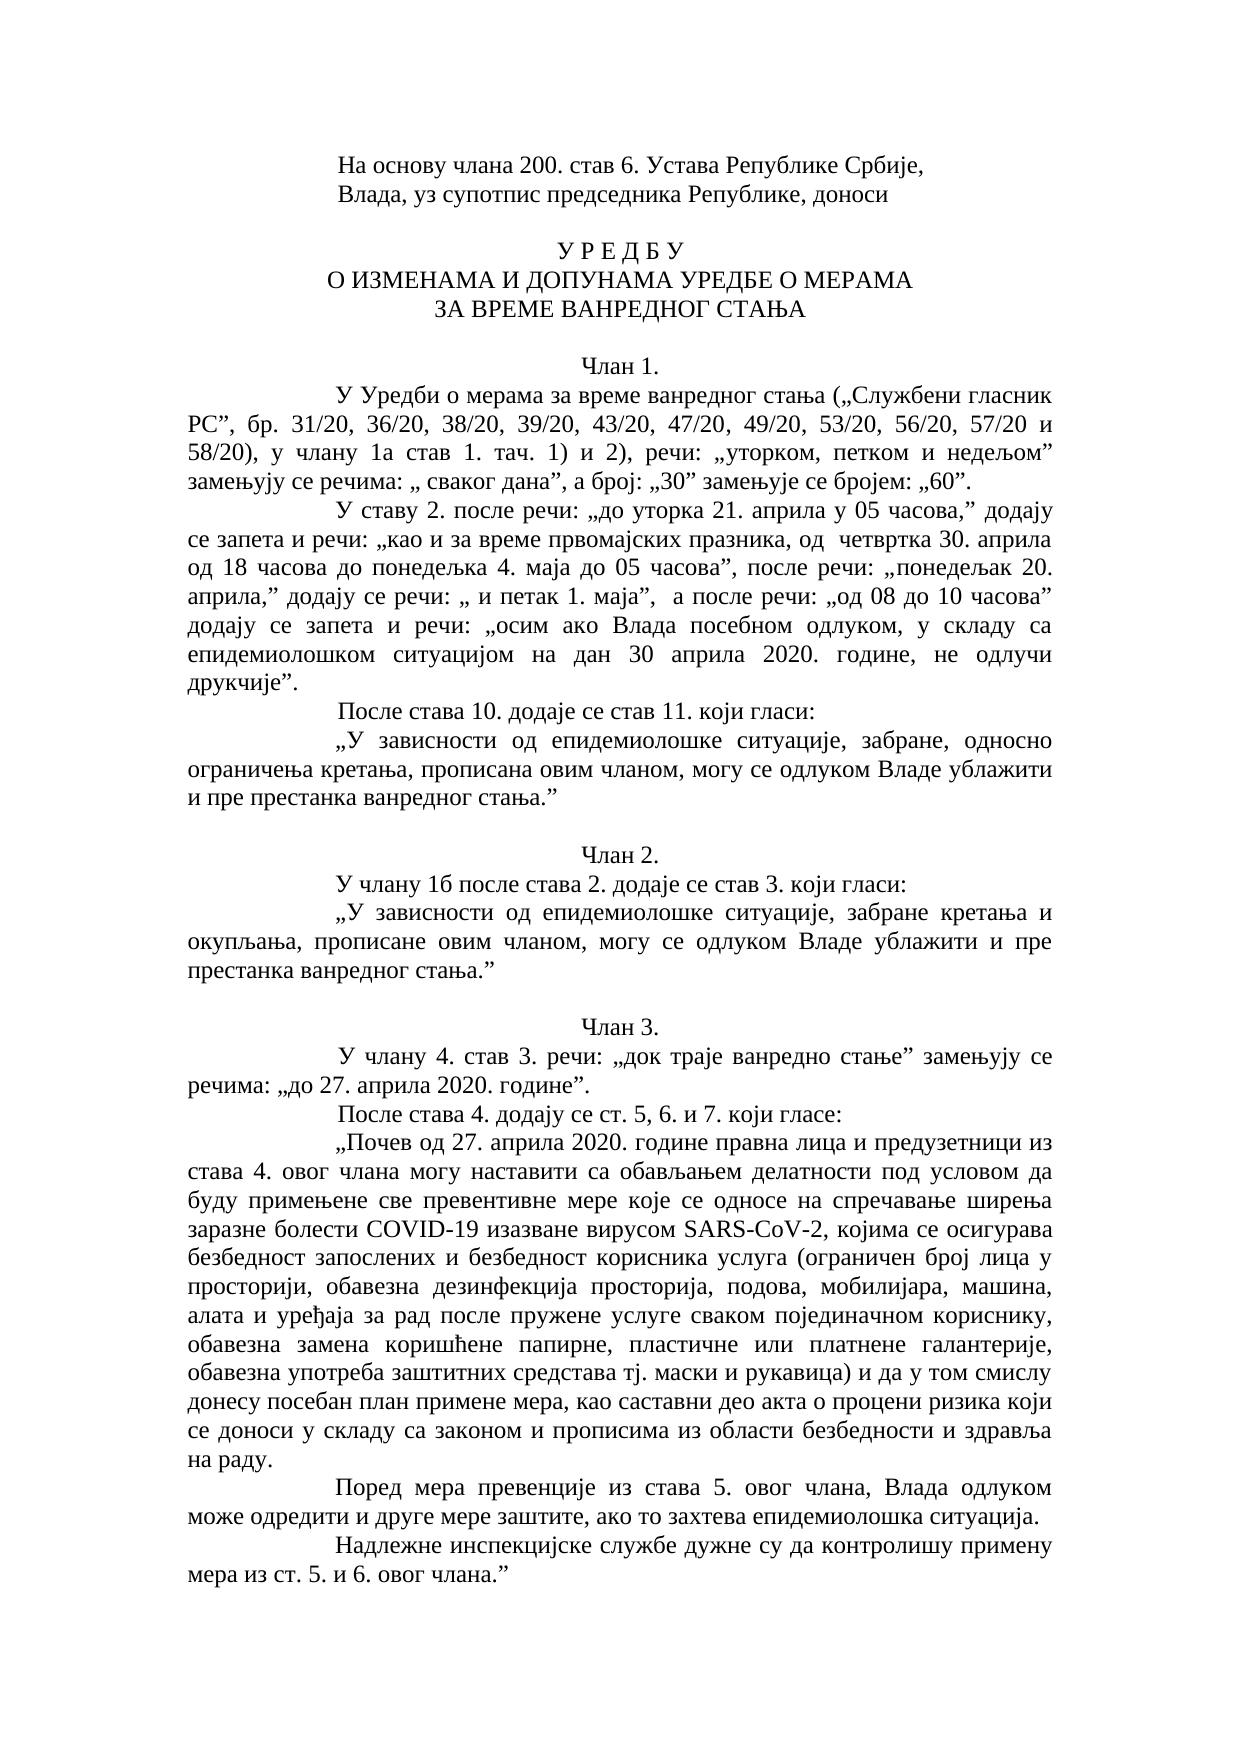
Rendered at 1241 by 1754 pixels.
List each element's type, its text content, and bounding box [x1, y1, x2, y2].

text „У зависности од епидемиолошке ситуације, забране, односно ограничења кретања, прописана овим чланом, могу се одлуком Владе ублажити и пре престанка ванредног стања.” [187, 725, 1053, 811]
text На основу члана 200. став 6. Устава Републике Србије, [262, 150, 1053, 179]
text Члан 2. [187, 840, 1053, 869]
text Влада, уз супотпис председника Републике, доноси [187, 179, 1053, 207]
text Поред мера превенције из става 5. овог члана, Влада одлуком може одредити и друге мере заштите, ако то захтева епидемиолошка ситуација. [187, 1472, 1053, 1530]
text „У зависности од епидемиолошке ситуације, забране кретања и окупљања, прописане овим чланом, могу се одлуком Владе ублажити и пре престанка ванредног стања.” [187, 897, 1053, 984]
text У члану 1б после става 2. додаје се став 3. који гласи: [187, 869, 1053, 897]
text У ставу 2. после речи: „до уторка 21. априла у 05 часова,” додају се запета и речи: „као и за време првомајских празника, од четвртка 30. априла од 18 часова до понедељка 4. маја до 05 часова”, после речи: „понедељак 20. априла,” додају се речи: „ и петак 1. маја”, а после речи: „од 08 до 10 часова” додају се запета и речи: „осим ако Влада посебном одлуком, у складу са епидемиолошком ситуацијом на дан 30 априла 2020. године, не одлучи друкчије”. [187, 495, 1053, 696]
text У члану 4. став 3. речи: „док траје ванредно стање” замењују се речима: „до 27. априла 2020. године”. [187, 1041, 1053, 1099]
text Надлежне инспекцијске службе дужне су да контролишу примену мера из ст. 5. и 6. овог члана.” [187, 1530, 1053, 1587]
text ЗА ВРЕМЕ ВАНРЕДНОГ СТАЊА [187, 294, 1053, 322]
text После става 4. додају се ст. 5, 6. и 7. који гласе: [187, 1099, 1053, 1127]
text О ИЗМЕНАМА И ДОПУНАМА УРЕДБЕ О МЕРАМА [187, 265, 1053, 294]
text У Уредби о мерама за време ванредног стања („Службени гласник РС”, бр. 31/20, 36/20, 38/20, 39/20, 43/20, 47/20, 49/20, 53/20, 56/20, 57/20 и 58/20), у члану 1а став 1. тач. 1) и 2), речи: „уторком, петком и недељом” замењују се речима: „ сваког дана”, а број: „30” замењује се бројем: „60”. [187, 380, 1053, 495]
text Члан 3. [187, 1012, 1053, 1041]
text „Почев од 27. априла 2020. године правна лица и предузетници из става 4. овог члана могу наставити са обављањем делатности под условом да буду примењене све превентивне мере које се односе на спречавање ширења заразне болести COVID-19 изазване вирусом SARS-CoV-2, којима се осигурава безбедност запослених и безбедност корисника услуга (ограничен број лица у просторији, обавезна дезинфекција просторија, подова, мобилијара, машина, алата и уређаја за рад после пружене услуге сваком појединачном кориснику, обавезна замена коришћене папирне, пластичне или платнене галантерије, обавезна употреба заштитних средстава тј. маски и рукавица) и да у том смислу донесу посебан план примене мера, као саставни део акта о процени ризика који се доноси у складу са законом и прописима из области безбедности и здравља на раду. [187, 1127, 1053, 1472]
text Члан 1. [187, 351, 1053, 380]
text После става 10. додаје се став 11. који гласи: [187, 696, 1053, 725]
text У Р Е Д Б У [187, 236, 1053, 265]
